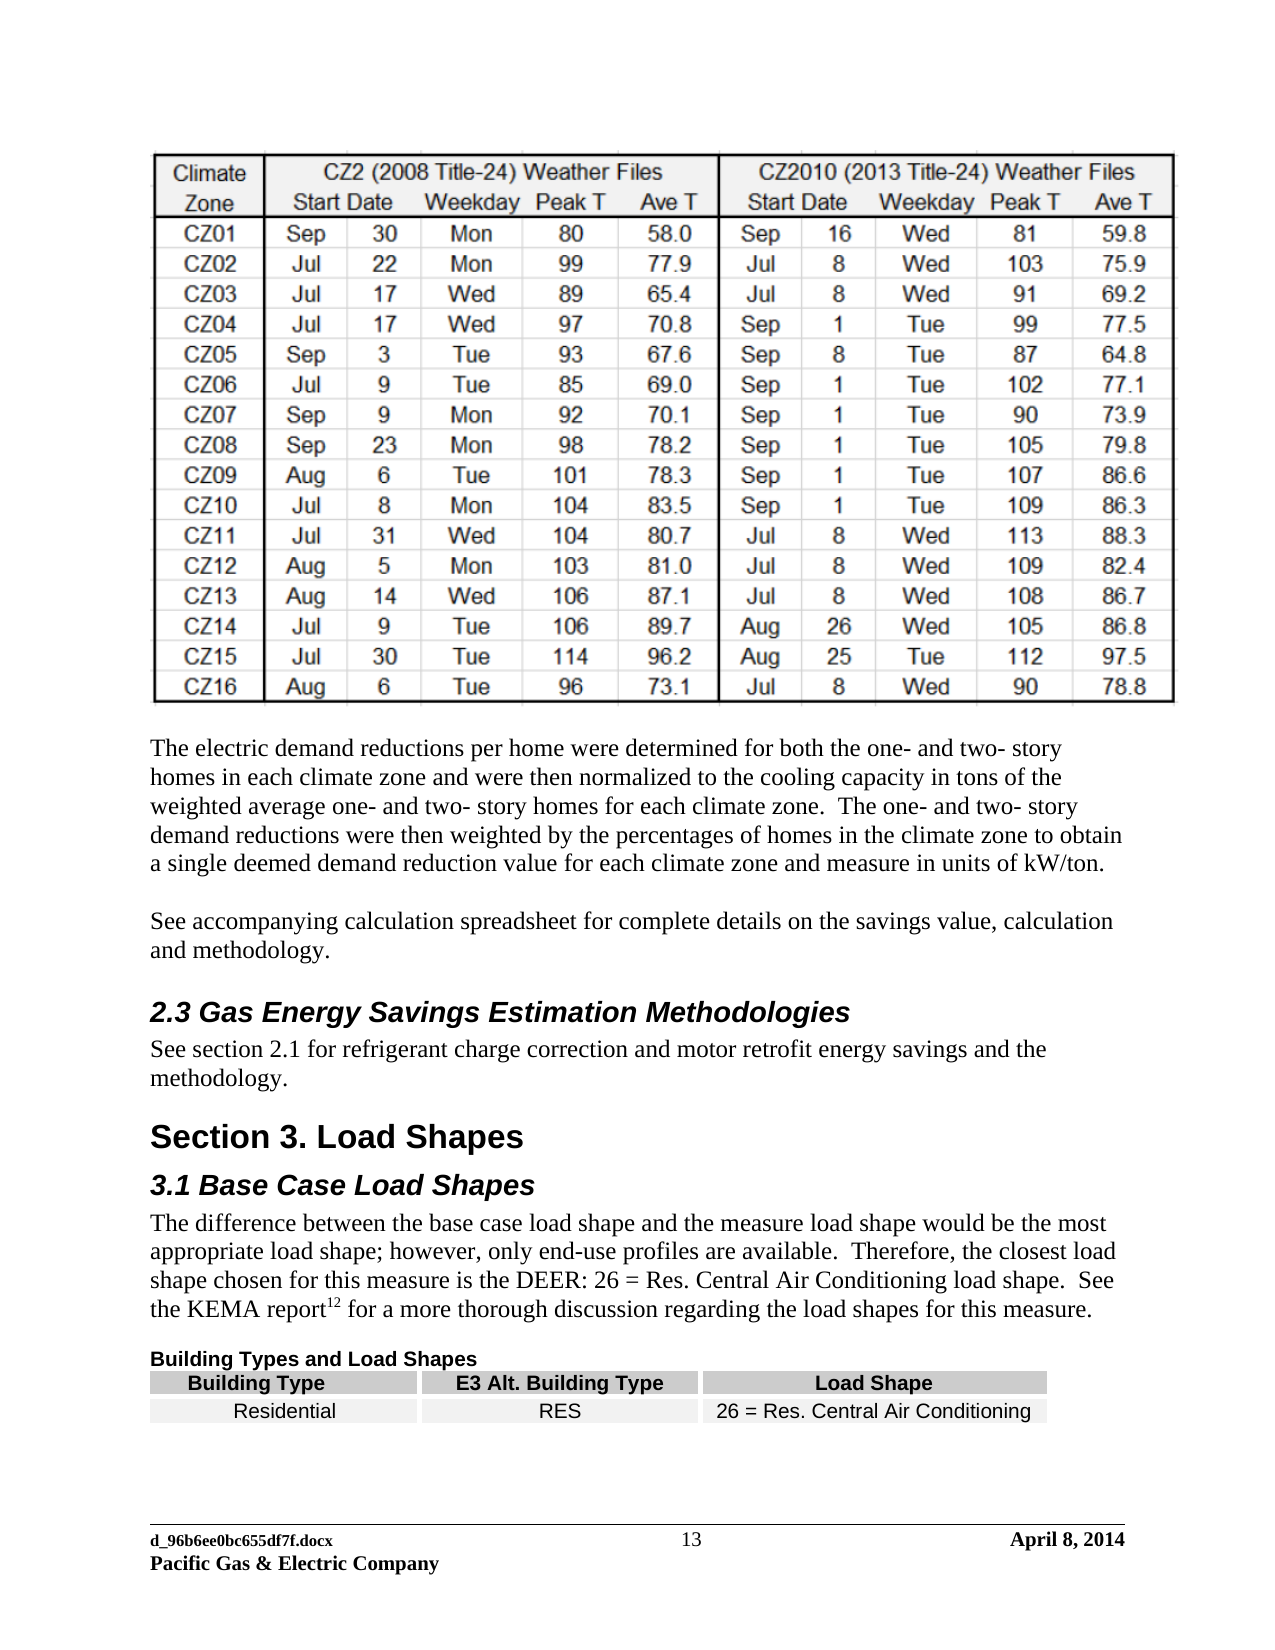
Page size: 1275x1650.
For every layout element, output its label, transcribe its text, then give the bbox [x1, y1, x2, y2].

text See accompanying calculation spreadsheet for complete details on the savings value, calculation and methodology. [150, 906, 1125, 963]
table_header E3 Alt. Building Type [422, 1371, 698, 1394]
table_cell 26 = Res. Central Air Conditioning [703, 1399, 1047, 1423]
subtitle 3.1 Base Case Load Shapes [150, 1168, 1125, 1201]
subtitle 2.3 Gas Energy Savings Estimation Methodologies [150, 995, 1125, 1028]
text The difference between the base case load shape and the measure load shape would be the most appropriate load shape; however, only end-use profiles are available. Therefore, the closest load shape chosen for this measure is the DEER: 26 = Res. Central Air Conditioning load shape. See the KEMA report for a more thorough discussion regarding the load shapes for this measure. [150, 1208, 1125, 1323]
text See section 2.1 for refrigerant charge correction and motor retrofit energy savings and the methodology. [150, 1034, 1125, 1092]
text Building Types and Load Shapes [150, 1347, 1125, 1371]
subtitle Section 3. Load Shapes [150, 1117, 1125, 1155]
table_cell Residential [150, 1399, 417, 1423]
text The electric demand reductions per home were determined for both the one- and two- story homes in each climate zone and were then normalized to the cooling capacity in tons of the weighted average one- and two- story homes for each climate zone. The one- and two- story demand reductions were then weighted by the percentages of homes in the climate zone to obtain a single deemed demand reduction value for each climate zone and measure in units of kW/ton. [150, 733, 1125, 877]
table_header Load Shape [703, 1371, 1047, 1394]
table_header Building Type [150, 1371, 417, 1394]
table_cell RES [422, 1399, 698, 1423]
picture [150, 150, 1182, 710]
